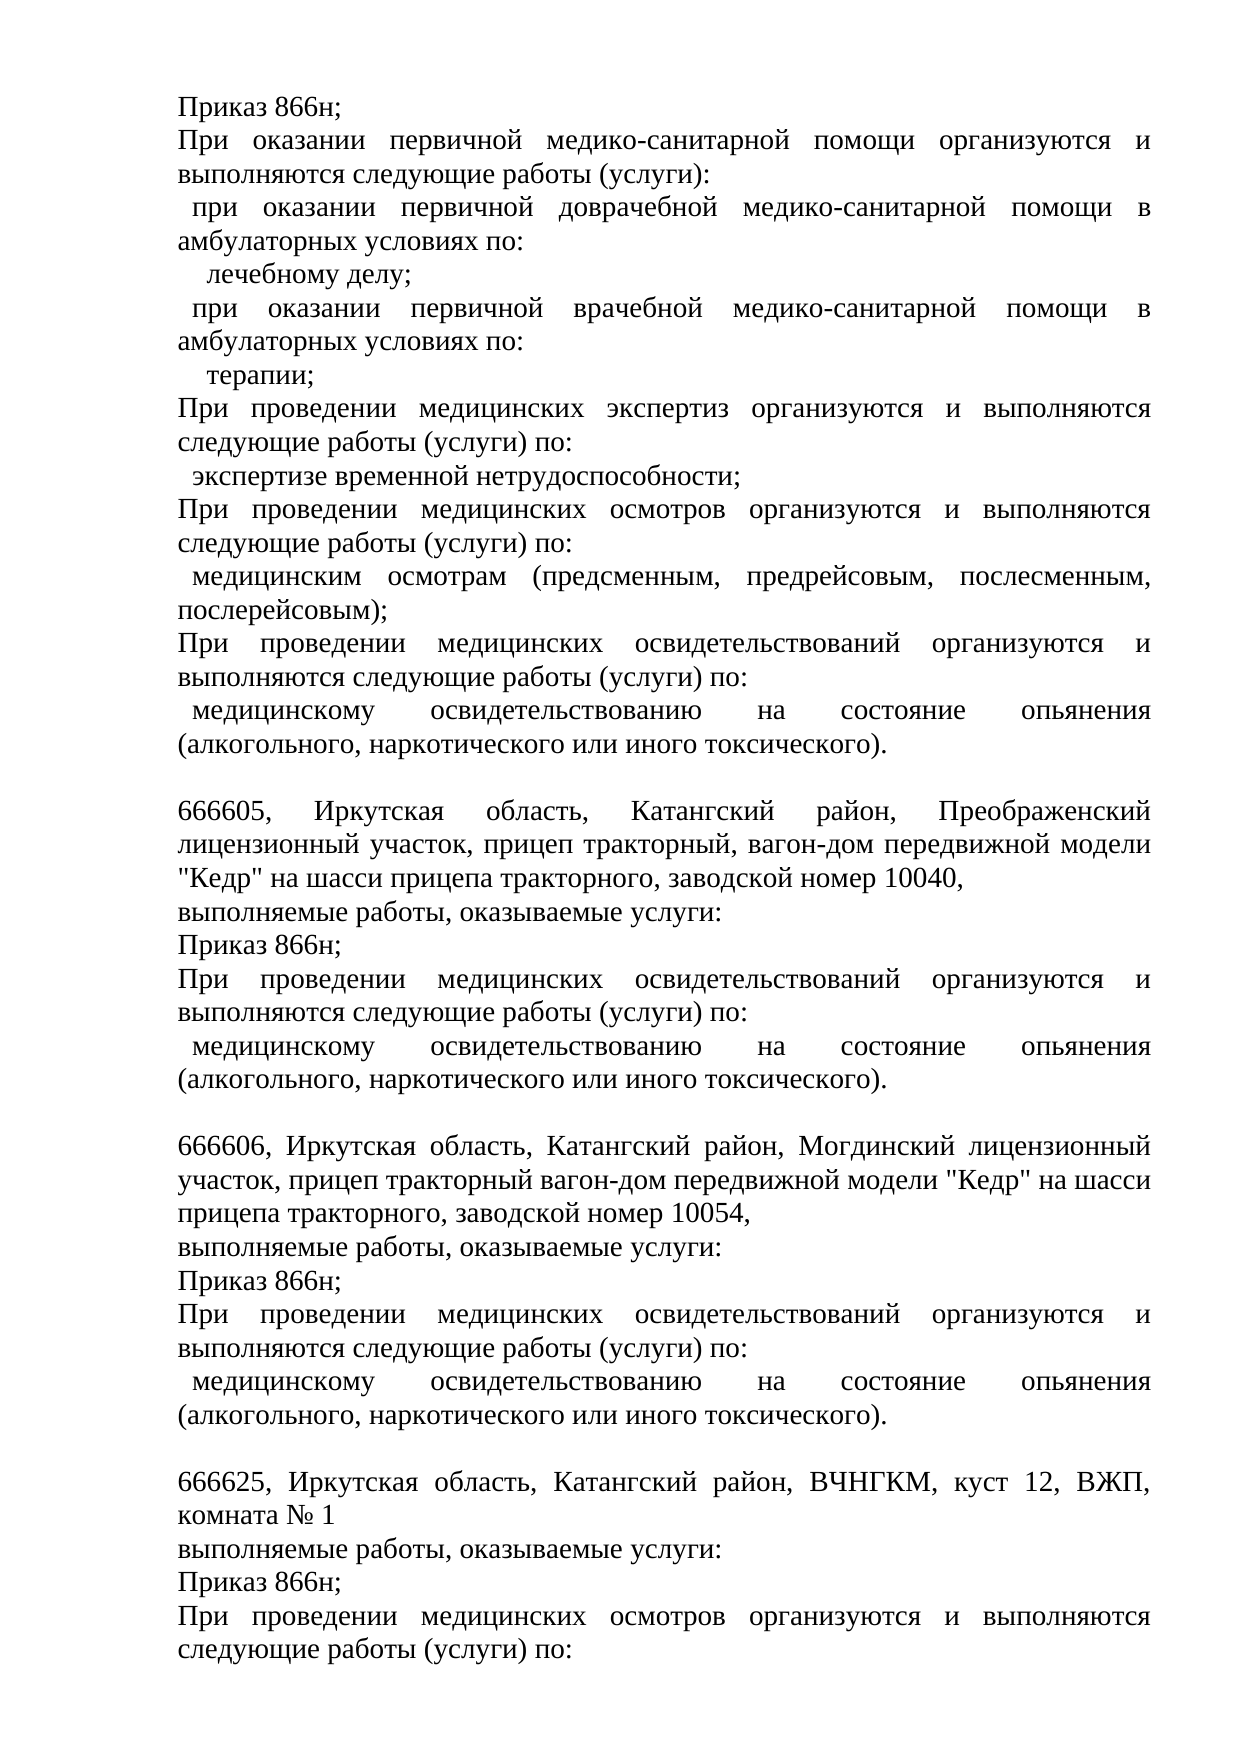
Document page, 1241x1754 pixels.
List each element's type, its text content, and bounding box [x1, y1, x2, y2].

text терапии; [177, 357, 1152, 391]
text При проведении медицинских освидетельствований организуются и выполняются следующие работы (услуги) по: [177, 625, 1152, 692]
text Приказ 866н; [177, 1564, 1152, 1598]
text 666625, Иркутская область, Катангский район, ВЧНГКМ, куст 12, ВЖП, комната № 1 [177, 1464, 1152, 1531]
text лечебному делу; [177, 256, 1152, 290]
text медицинскому освидетельствованию на состояние опьянения (алкогольного, наркотического или иного токсического). [177, 1363, 1152, 1430]
text Приказ 866н; [177, 1263, 1152, 1296]
text 666605, Иркутская область, Катангский район, Преображенский лицензионный участок, прицеп тракторный, вагон-дом передвижной модели "Кедр" на шасси прицепа тракторного, заводской номер 10040, [177, 793, 1152, 894]
text Приказ 866н; [177, 927, 1152, 961]
text при оказании первичной доврачебной медико-санитарной помощи в амбулаторных условиях по: [177, 189, 1152, 256]
text выполняемые работы, оказываемые услуги: [177, 1229, 1152, 1263]
text При проведении медицинских осмотров организуются и выполняются следующие работы (услуги) по: [177, 1598, 1152, 1665]
text При оказании первичной медико-санитарной помощи организуются и выполняются следующие работы (услуги): [177, 122, 1152, 189]
text Приказ 866н; [177, 89, 1152, 122]
text выполняемые работы, оказываемые услуги: [177, 894, 1152, 927]
text При проведении медицинских осмотров организуются и выполняются следующие работы (услуги) по: [177, 491, 1152, 558]
text При проведении медицинских освидетельствований организуются и выполняются следующие работы (услуги) по: [177, 961, 1152, 1028]
text выполняемые работы, оказываемые услуги: [177, 1531, 1152, 1564]
text 666606, Иркутская область, Катангский район, Могдинский лицензионный участок, прицеп тракторный вагон-дом передвижной модели "Кедр" на шасси прицепа тракторного, заводской номер 10054, [177, 1128, 1152, 1229]
text при оказании первичной врачебной медико-санитарной помощи в амбулаторных условиях по: [177, 290, 1152, 357]
text медицинским осмотрам (предсменным, предрейсовым, послесменным, послерейсовым); [177, 558, 1152, 625]
text При проведении медицинских экспертиз организуются и выполняются следующие работы (услуги) по: [177, 391, 1152, 458]
text медицинскому освидетельствованию на состояние опьянения (алкогольного, наркотического или иного токсического). [177, 692, 1152, 759]
text При проведении медицинских освидетельствований организуются и выполняются следующие работы (услуги) по: [177, 1296, 1152, 1363]
text медицинскому освидетельствованию на состояние опьянения (алкогольного, наркотического или иного токсического). [177, 1028, 1152, 1095]
text экспертизе временной нетрудоспособности; [177, 458, 1152, 491]
